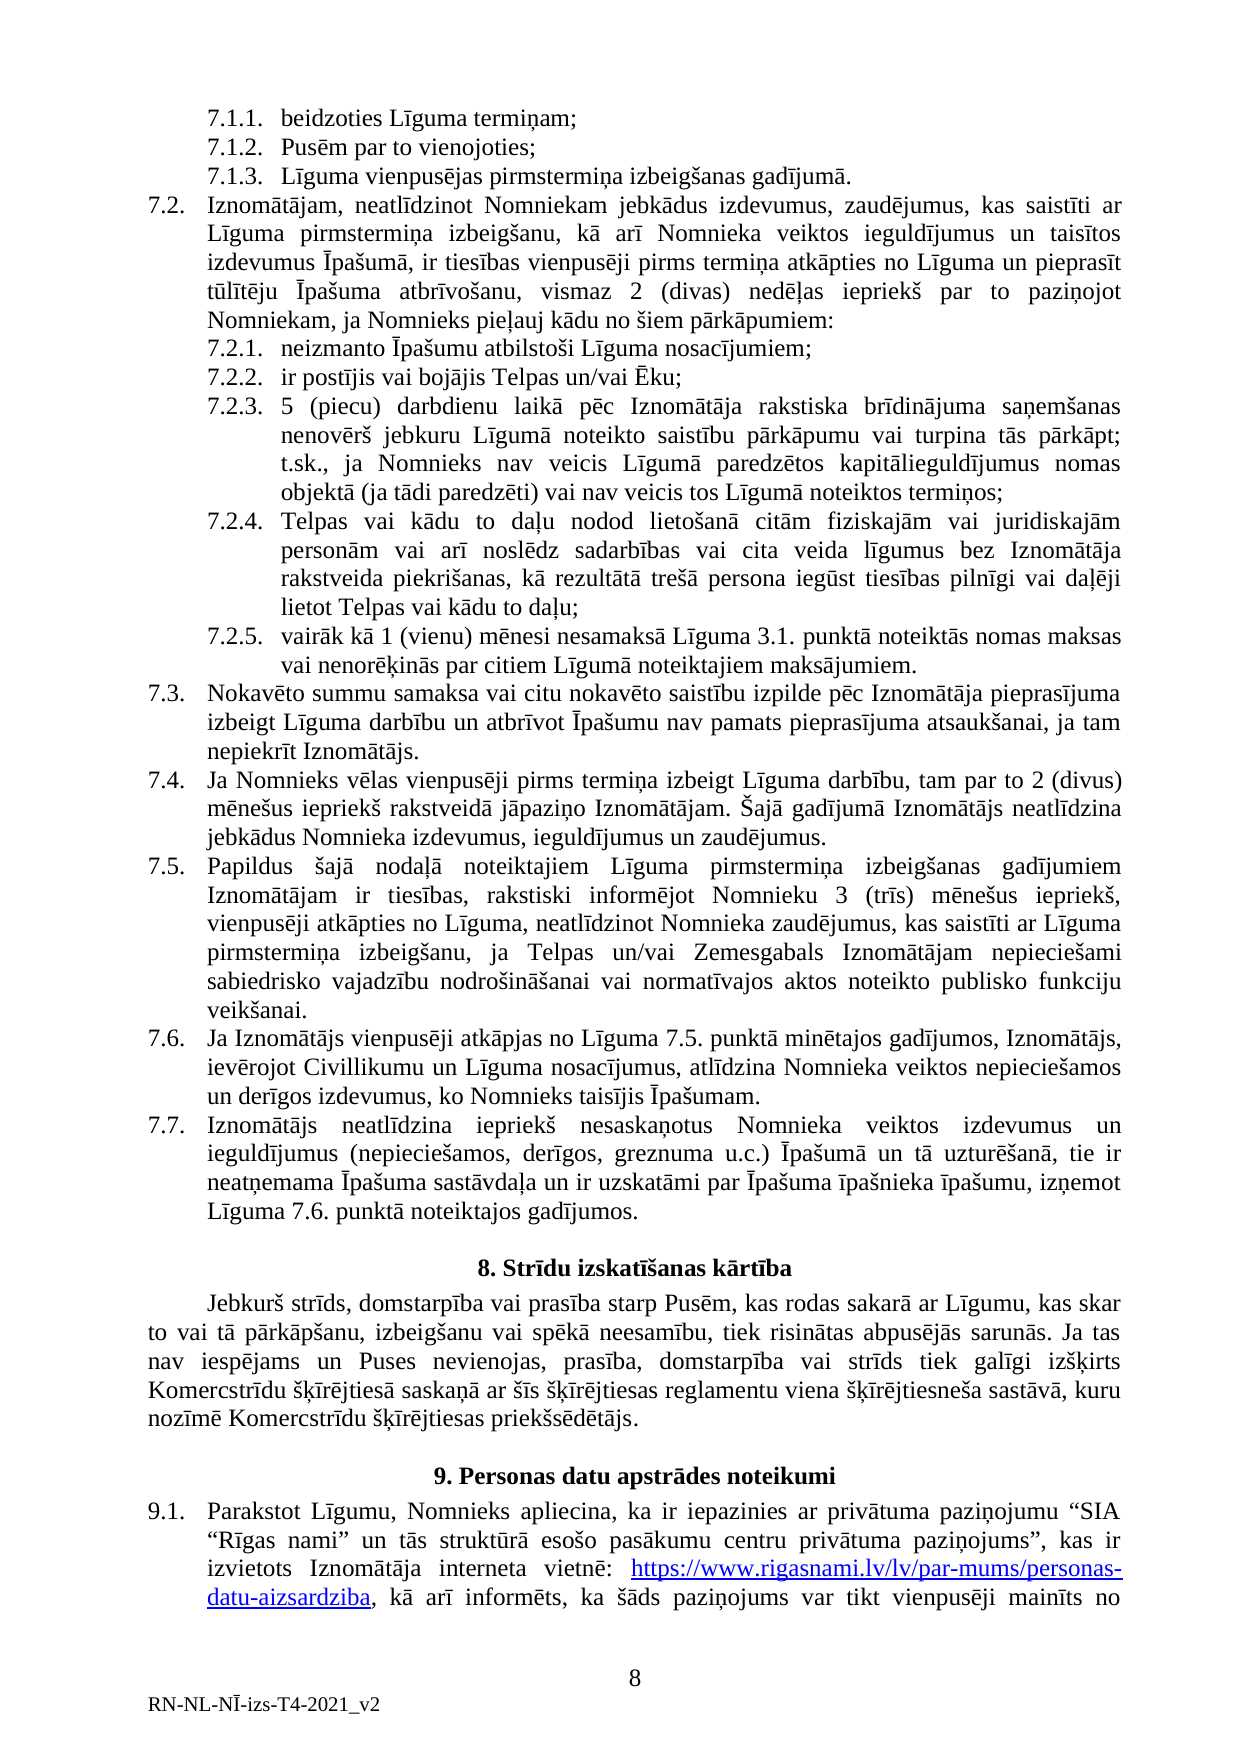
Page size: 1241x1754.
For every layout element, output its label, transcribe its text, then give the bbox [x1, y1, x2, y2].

text Jebkurš strīds, domstarpība vai prasība starp Pusēm, kas rodas sakarā ar Līgumu, kas skar to vai tā pārkāpšanu, izbeigšanu vai spēkā neesamību, tiek risinātas abpusējās sarunās. Ja tas nav iespējams un Puses nevienojas, prasība, domstarpība vai strīds tiek galīgi izšķirts Komercstrīdu šķīrējtiesā saskaņā ar šīs šķīrējtiesas reglamentu viena šķīrējtiesneša sastāvā, kuru nozīmē Komercstrīdu šķīrējtiesas priekšsēdētājs. [148, 1288, 1122, 1432]
list Telpas vai kādu to daļu nodod lietošanā citām fiziskajām vai juridiskajām personām vai arī noslēdz sadarbības vai cita veida līgumus bez Iznomātāja rakstveida piekrišanas, kā rezultātā trešā persona iegūst tiesības pilnīgi vai daļēji lietot Telpas vai kādu to daļu; [207, 506, 1122, 621]
list Līguma vienpusējas pirmstermiņa izbeigšanas gadījumā. [207, 161, 1122, 190]
list ir postījis vai bojājis Telpas un/vai Ēku; [207, 362, 1122, 391]
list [148, 1496, 1122, 1611]
list Ja Nomnieks vēlas vienpusēji pirms termiņa izbeigt Līguma darbību, tam par to 2 (divus) mēnešus iepriekš rakstveidā jāpaziņo Iznomātājam. Šajā gadījumā Iznomātājs neatlīdzina jebkādus Nomnieka izdevumus, ieguldījumus un zaudējumus. [148, 765, 1122, 851]
list Pusēm par to vienojoties; [207, 132, 1122, 161]
list Ja Iznomātājs vienpusēji atkāpjas no Līguma 7.5. punktā minētajos gadījumos, Iznomātājs, ievērojot Civillikumu un Līguma nosacījumus, atlīdzina Nomnieka veiktos nepieciešamos un derīgos izdevumus, ko Nomnieks taisījis Īpašumam. [148, 1023, 1122, 1110]
list 5 (piecu) darbdienu laikā pēc Iznomātāja rakstiska brīdinājuma saņemšanas nenovērš jebkuru Līgumā noteikto saistību pārkāpumu vai turpina tās pārkāpt; t.sk., ja Nomnieks nav veicis Līgumā paredzētos kapitālieguldījumus nomas objektā (ja tādi paredzēti) vai nav veicis tos Līgumā noteiktos termiņos; [207, 391, 1122, 506]
list beidzoties Līguma termiņam; [207, 103, 1122, 132]
list Papildus šajā nodaļā noteiktajiem Līguma pirmstermiņa izbeigšanas gadījumiem Iznomātājam ir tiesības, rakstiski informējot Nomnieku 3 (trīs) mēnešus iepriekš, vienpusēji atkāpties no Līguma, neatlīdzinot Nomnieka zaudējumus, kas saistīti ar Līguma pirmstermiņa izbeigšanu, ja Telpas un/vai Zemesgabals Iznomātājam nepieciešami sabiedrisko vajadzību nodrošināšanai vai normatīvajos aktos noteikto publisko funkciju veikšanai. [148, 851, 1122, 1023]
list Iznomātājam, neatlīdzinot Nomniekam jebkādus izdevumus, zaudējumus, kas saistīti ar Līguma pirmstermiņa izbeigšanu, kā arī Nomnieka veiktos ieguldījumus un taisītos izdevumus Īpašumā, ir tiesības vienpusēji pirms termiņa atkāpties no Līguma un pieprasīt tūlītēju Īpašuma atbrīvošanu, vismaz 2 (divas) nedēļas iepriekš par to paziņojot Nomniekam, ja Nomnieks pieļauj kādu no šiem pārkāpumiem: [148, 190, 1122, 333]
list neizmanto Īpašumu atbilstoši Līguma nosacījumiem; [207, 333, 1122, 362]
list Iznomātājs neatlīdzina iepriekš nesaskaņotus Nomnieka veiktos izdevumus un ieguldījumus (nepieciešamos, derīgos, greznuma u.c.) Īpašumā un tā uzturēšanā, tie ir neatņemama Īpašuma sastāvdaļa un ir uzskatāmi par Īpašuma īpašnieka īpašumu, izņemot Līguma 7.6. punktā noteiktajos gadījumos. [148, 1110, 1122, 1225]
list Personas datu apstrādes noteikumi [148, 1461, 1122, 1490]
list vairāk kā 1 (vienu) mēnesi nesamaksā Līguma 3.1. punktā noteiktās nomas maksas vai nenorēķinās par citiem Līgumā noteiktajiem maksājumiem. [207, 621, 1122, 678]
list Strīdu izskatīšanas kārtība [148, 1253, 1122, 1282]
list Nokavēto summu samaksa vai citu nokavēto saistību izpilde pēc Iznomātāja pieprasījuma izbeigt Līguma darbību un atbrīvot Īpašumu nav pamats pieprasījuma atsaukšanai, ja tam nepiekrīt Iznomātājs. [148, 678, 1122, 765]
